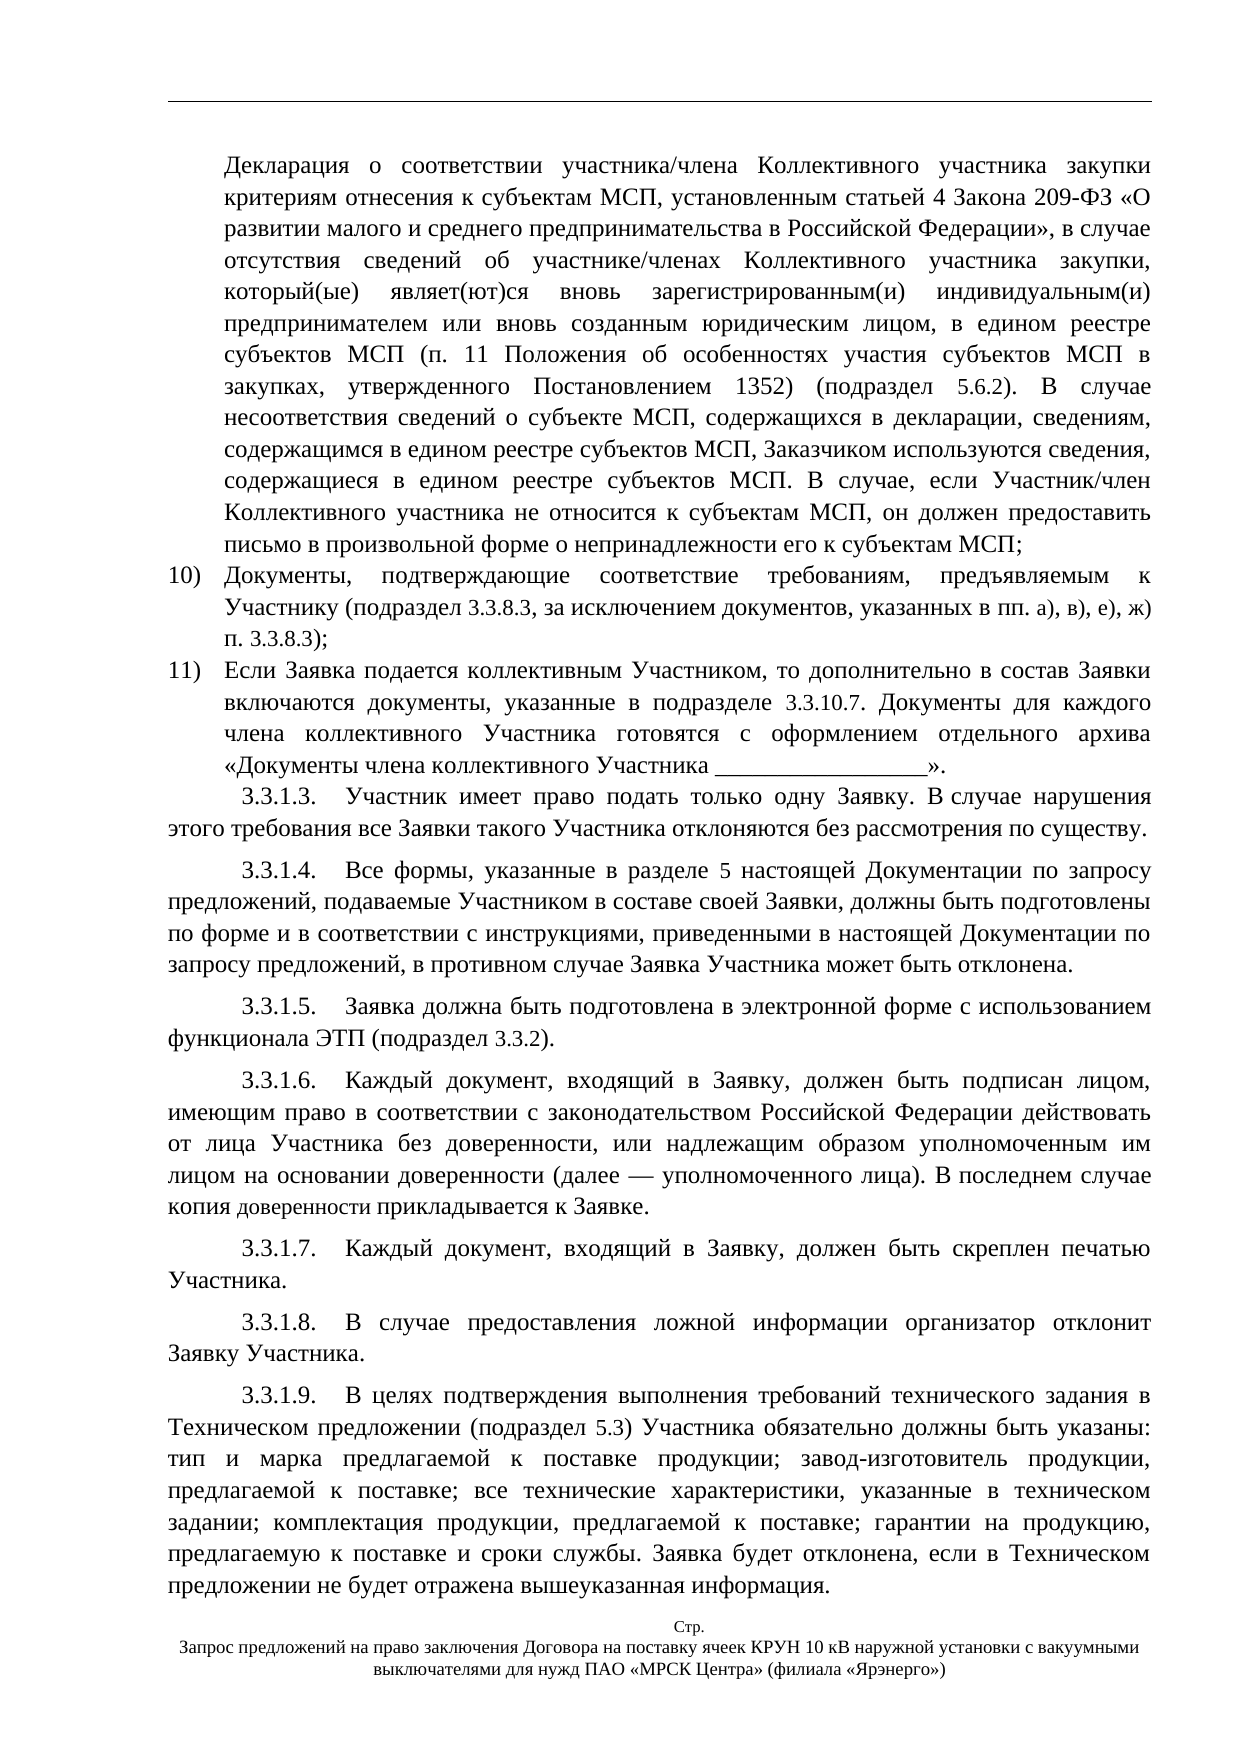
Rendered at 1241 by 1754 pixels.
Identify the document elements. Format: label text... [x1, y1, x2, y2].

list Все формы, указанные в разделе 5 настоящей Документации по запросу предложений, подаваемые Участником в составе своей Заявки, должны быть подготовлены по форме и в соответствии с инструкциями, приведенными в настоящей Документации по запросу предложений, в противном случае Заявка Участника может быть отклонена. [168, 855, 1152, 978]
list В целях подтверждения выполнения требований технического задания в Техническом предложении (подраздел 5.3) Участника обязательно должны быть указаны: тип и марка предлагаемой к поставке продукции; завод-изготовитель продукции, предлагаемой к поставке; все технические характеристики, указанные в техническом задании; комплектация продукции, предлагаемой к поставке; гарантии на продукцию, предлагаемую к поставке и сроки службы. Заявка будет отклонена, если в Техническом предложении не будет отражена вышеуказанная информация. [168, 1380, 1152, 1598]
list Документы, подтверждающие соответствие требованиям, предъявляемым к Участнику (подраздел 3.3.8.3, за исключением документов, указанных в пп. а), в), е), ж) п. 3.3.8.3); [168, 560, 1152, 652]
list Каждый документ, входящий в Заявку, должен быть подписан лицом, имеющим право в соответствии с законодательством Российской Федерации действовать от лица Участника без доверенности, или надлежащим образом уполномоченным им лицом на основании доверенности (далее — уполномоченного лица). В последнем случае копия доверенности прикладывается к Заявке. [168, 1065, 1152, 1220]
list Заявка должна быть подготовлена в электронной форме с использованием функционала ЭТП (подраздел 3.3.2). [168, 991, 1152, 1052]
list Если Заявка подается коллективным Участником, то дополнительно в состав Заявки включаются документы, указанные в подразделе 3.3.10.7. Документы для каждого члена коллективного Участника готовятся с оформлением отдельного архива «Документы члена коллективного Участника _________________». [168, 655, 1152, 778]
list Каждый документ, входящий в Заявку, должен быть скреплен печатью Участника. [168, 1233, 1152, 1293]
list В случае предоставления ложной информации организатор отклонит Заявку Участника. [168, 1307, 1152, 1367]
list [168, 150, 1152, 557]
list Участник имеет право подать только одну Заявку. В случае нарушения этого требования все Заявки такого Участника отклоняются без рассмотрения по существу. [168, 781, 1152, 842]
